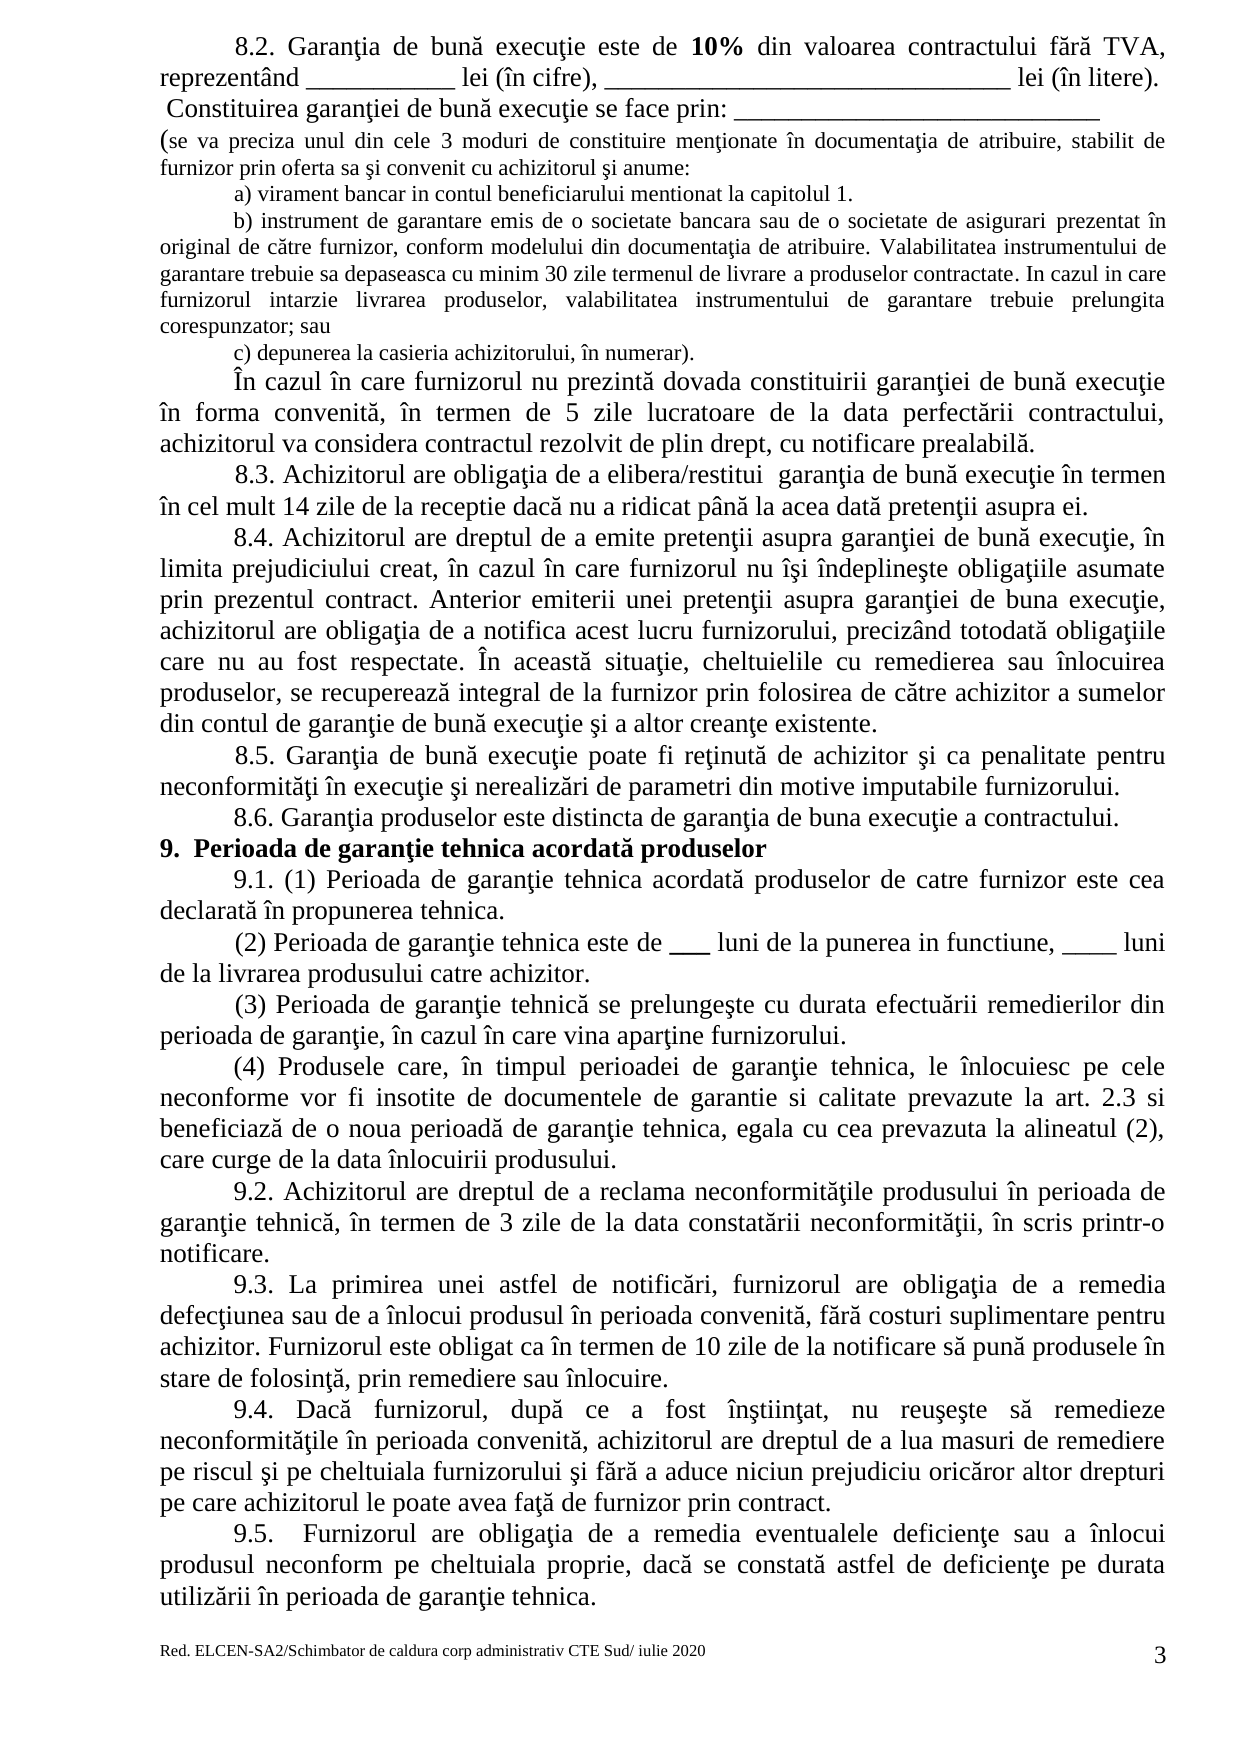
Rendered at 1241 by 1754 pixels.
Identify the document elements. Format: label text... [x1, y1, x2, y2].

text (4) Produsele care, în timpul perioadei de garanţie tehnica, le înlocuiesc pe cele neconforme vor fi insotite de documentele de garantie si calitate prevazute la art. 2.3 si beneficiază de o noua perioadă de garanţie tehnica, egala cu cea prevazuta la alineatul (2), care curge de la data înlocuirii produsului. [159, 1050, 1167, 1175]
text 9.5. Furnizorul are obligaţia de a remedia eventualele deficienţe sau a înlocui produsul neconform pe cheltuiala proprie, dacă se constată astfel de deficienţe pe durata utilizării în perioada de garanţie tehnica. [159, 1517, 1167, 1611]
text (3) Perioada de garanţie tehnică se prelungeşte cu durata efectuării remedierilor din perioada de garanţie, în cazul în care vina aparţine furnizorului. [159, 988, 1167, 1050]
text 8.5. Garanţia de bună execuţie poate fi reţinută de achizitor şi ca penalitate pentru neconformităţi în execuţie şi nerealizări de parametri din motive imputabile furnizorului. [159, 739, 1167, 801]
text 8.6. Garanţia produselor este distincta de garanţia de buna execuţie a contractului. [159, 801, 1167, 832]
text 9. Perioada de garanţie tehnica acordată produselor [159, 832, 1167, 863]
text 9.2. Achizitorul are dreptul de a reclama neconformităţile produsului în perioada de garanţie tehnică, în termen de 3 zile de la data constatării neconformităţii, în scris printr-o notificare. [159, 1175, 1167, 1268]
text În cazul în care furnizorul nu prezintă dovada constituirii garanţiei de bună execuţie în forma convenită, în termen de 5 zile lucratoare de la data perfectării contractului, achizitorul va considera contractul rezolvit de plin drept, cu notificare prealabilă. [159, 365, 1167, 458]
text 9.4. Dacă furnizorul, după ce a fost înştiinţat, nu reuşeşte să remedieze neconformităţile în perioada convenită, achizitorul are dreptul de a lua masuri de remediere pe riscul şi pe cheltuiala furnizorului şi fără a aduce niciun prejudiciu oricăror altor drepturi pe care achizitorul le poate avea faţă de furnizor prin contract. [159, 1393, 1167, 1517]
text (2) Perioada de garanţie tehnica este de ___ luni de la punerea in functiune, ____ luni de la livrarea produsului catre achizitor. [159, 926, 1167, 988]
text Constituirea garanţiei de bună execuţie se face prin: ___________________________ [159, 92, 1167, 123]
text 8.4. Achizitorul are dreptul de a emite pretenţii asupra garanţiei de bună execuţie, în limita prejudiciului creat, în cazul în care furnizorul nu îşi îndeplineşte obligaţiile asumate prin prezentul contract. Anterior emiterii unei pretenţii asupra garanţiei de buna execuţie, achizitorul are obligaţia de a notifica acest lucru furnizorului, precizând totodată obligaţiile care nu au fost respectate. În această situaţie, cheltuielile cu remedierea sau înlocuirea produselor, se recuperează integral de la furnizor prin folosirea de către achizitor a sumelor din contul de garanţie de bună execuţie şi a altor creanţe existente. [159, 521, 1167, 739]
text b) instrument de garantare emis de o societate bancara sau de o societate de asigurari prezentat în original de către furnizor, conform modelului din documentaţia de atribuire. Valabilitatea instrumentului de garantare trebuie sa depaseasca cu minim 30 zile termenul de livrare a produselor contractate. In cazul in care furnizorul intarzie livrarea produselor, valabilitatea instrumentului de garantare trebuie prelungita corespunzator; sau [159, 207, 1167, 339]
text a) virament bancar in contul beneficiarului mentionat la capitolul 1. [159, 181, 1167, 207]
text 9.3. La primirea unei astfel de notificări, furnizorul are obligaţia de a remedia defecţiunea sau de a înlocui produsul în perioada convenită, fără costuri suplimentare pentru achizitor. Furnizorul este obligat ca în termen de 10 zile de la notificare să pună produsele în stare de folosinţă, prin remediere sau înlocuire. [159, 1268, 1167, 1393]
text 8.2. Garanţia de bună execuţie este de 10% din valoarea contractului fără TVA, reprezentând ___________ lei (în cifre), ______________________________ lei (în litere). [159, 29, 1167, 92]
text (se va preciza unul din cele 3 moduri de constituire menţionate în documentaţia de atribuire, stabilit de furnizor prin oferta sa şi convenit cu achizitorul şi anume: [159, 123, 1167, 181]
text 9.1. (1) Perioada de garanţie tehnica acordată produselor de catre furnizor este cea declarată în propunerea tehnica. [159, 863, 1167, 926]
text 8.3. Achizitorul are obligaţia de a elibera/restitui garanţia de bună execuţie în termen în cel mult 14 zile de la receptie dacă nu a ridicat până la acea dată pretenţii asupra ei. [159, 458, 1167, 521]
text c) depunerea la casieria achizitorului, în numerar). [159, 339, 1167, 365]
